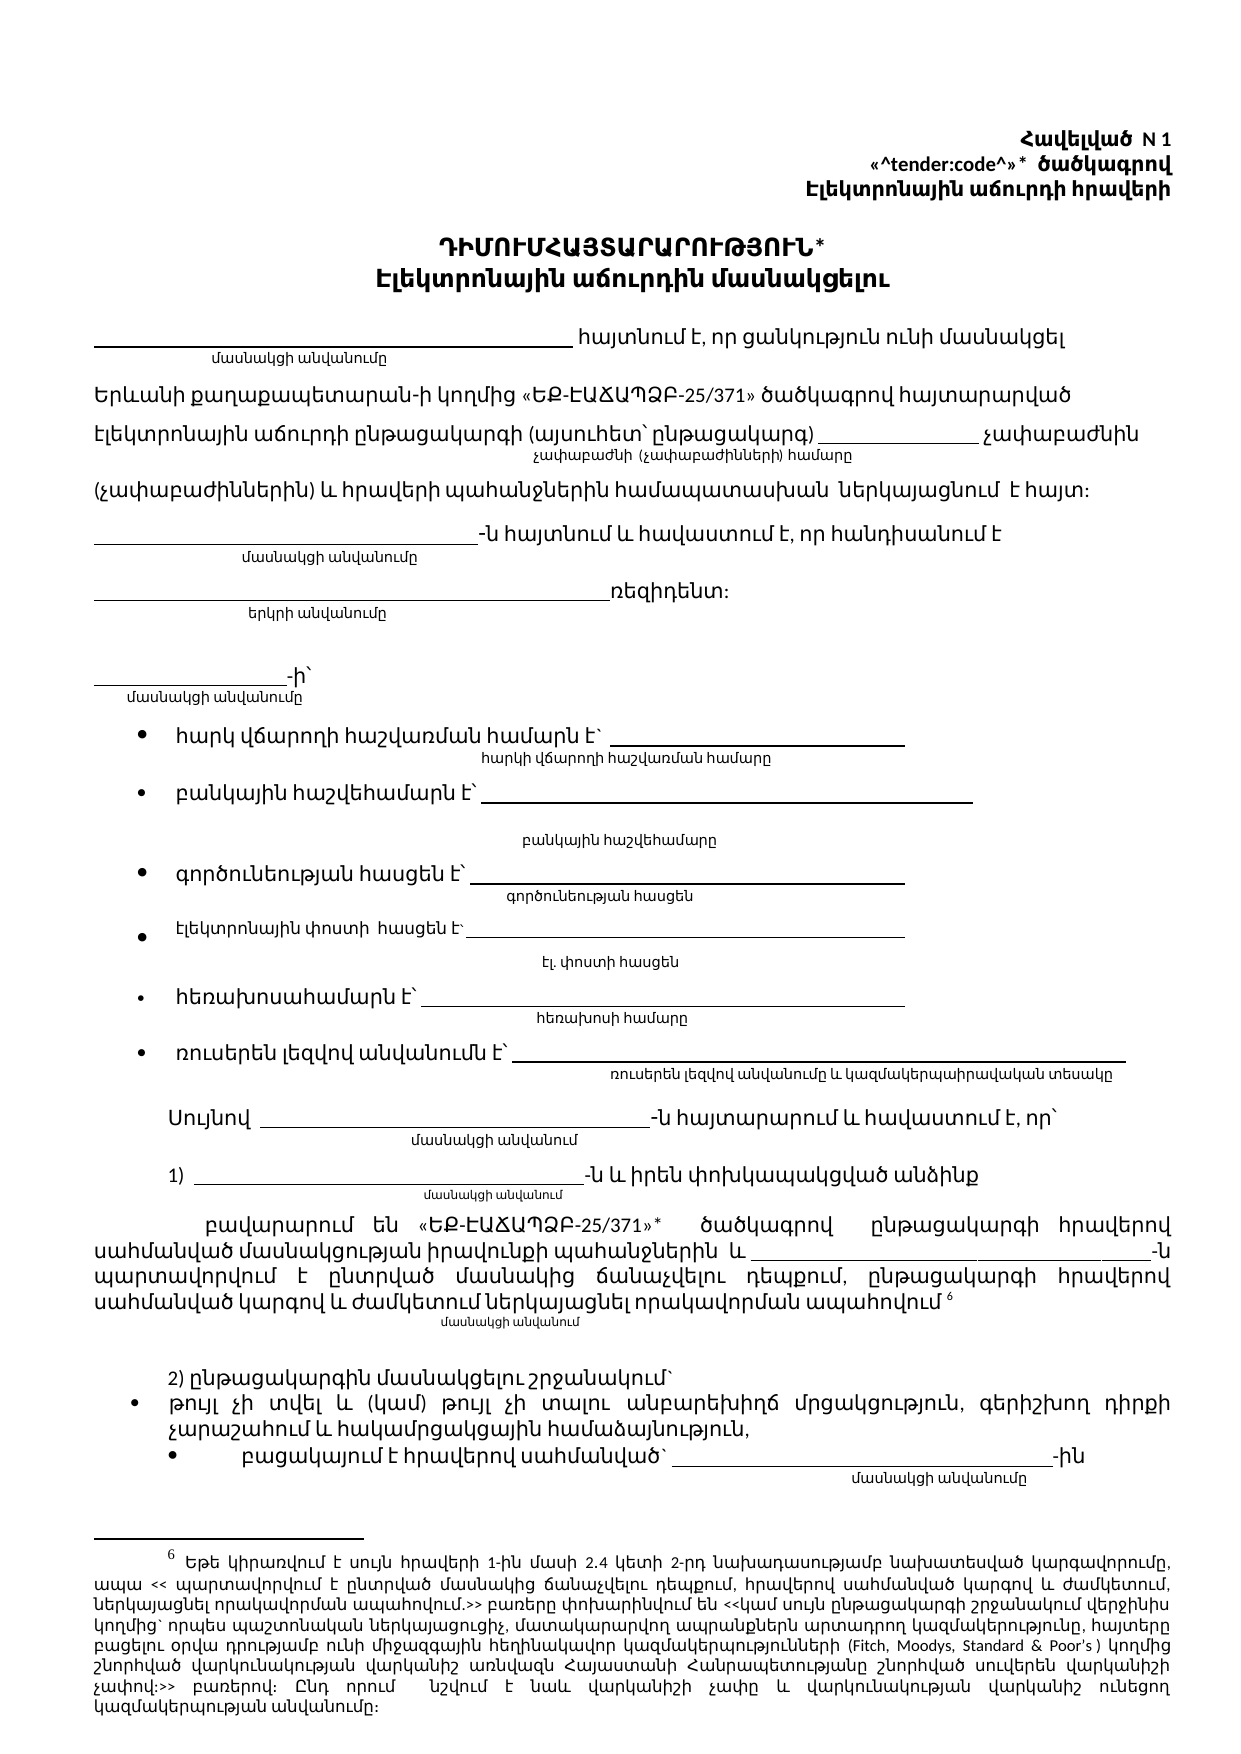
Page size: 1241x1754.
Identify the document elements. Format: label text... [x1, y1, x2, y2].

text հայտնում է, որ ցանկություն ունի մասնակցել [94, 324, 1171, 349]
text Էլեկտրոնային աճուրդի հրավերի [94, 177, 1171, 202]
list հեռախոսահամարն է՝ [138, 984, 1171, 1009]
text մասնակցի անվանումը [94, 1469, 1171, 1500]
text մասնակցի անվանումը [94, 349, 1171, 380]
list ռուսերեն լեզվով անվանումն է՝ [138, 1040, 1171, 1065]
text ռուսերեն լեզվով անվանումը և կազմակերպաիրավական տեսակը [536, 1065, 1171, 1096]
text -ի՝ [94, 663, 1171, 689]
list բացակայում է հրավերով սահմանված` -ին [94, 1441, 1171, 1469]
list բանկային հաշվեհամարն է՝ [138, 780, 1171, 831]
text Երևանի քաղաքապետարան-ի կողմից «ԵՔ-ԷԱՃԱՊՁԲ-25/371» ծածկագրով հայտարարված [94, 380, 1171, 408]
text հարկի վճարողի հաշվառման համարը [94, 750, 1171, 780]
text բավարարում են «ԵՔ-ԷԱՃԱՊՁԲ-25/371»* ծածկագրով ընթացակարգի հրավերով սահմանված մասնակցության իրավունքի պահանջներին և -ն պարտավորվում է ընտրված մասնակից ճանաչվելու դեպքում, ընթացակարգի հրավերով սահմանված կարգով և ժամկետում ներկայացնել որակավորման ապահովում [94, 1213, 1171, 1314]
text -ն հայտնում և հավաստում է, որ հանդիսանում է [94, 517, 1171, 548]
text մասնակցի անվանումը [94, 548, 1171, 578]
text Սույնով -ն հայտարարում և հավաստում է, որ՝ [94, 1101, 1171, 1131]
text (չափաբաժիններին) և հրավերի պահանջներին համապատասխան ներկայացնում է հայտ: [94, 477, 1171, 502]
text 1) -ն և իրեն փոխկապակցված անձինք [94, 1162, 1171, 1187]
text էլ. փոստի հասցեն [94, 953, 1171, 984]
list հարկ վճարողի հաշվառման համարն է` [138, 719, 1171, 750]
text մասնակցի անվանում [94, 1314, 1171, 1340]
text «^tender:code^»* ծածկագրով [94, 151, 1171, 177]
text 2) ընթացակարգին մասնակցելու շրջանակում` [94, 1365, 1171, 1391]
text Հավելված N 1 [94, 126, 1171, 151]
text չափաբաժնի (չափաբաժինների) համարը [94, 446, 1171, 477]
text գործունեության հասցեն [94, 887, 1171, 918]
subtitle Էլեկտրոնային աճուրդին մասնակցելու [94, 263, 1171, 294]
list գործունեության հասցեն է՝ [138, 862, 1171, 887]
text հեռախոսի համարը [462, 1009, 1171, 1040]
list էլեկտրոնային փոստի հասցեն է՝ [138, 918, 1171, 953]
text մասնակցի անվանում [94, 1187, 1171, 1213]
text ռեզիդենտ: [94, 578, 1171, 604]
text ԴԻՄՈՒՄՀԱՅՏԱՐԱՐՈՒԹՅՈՒՆ* [94, 233, 1171, 263]
list թույլ չի տվել և (կամ) թույլ չի տալու անբարեխիղճ մրցակցություն, գերիշխող դիրքի չարաշահում և հակամրցակցային համաձայնություն, [131, 1391, 1171, 1441]
text մասնակցի անվանում [94, 1131, 1171, 1162]
text մասնակցի անվանումը [94, 689, 1171, 719]
text էլեկտրոնային աճուրդի ընթացակարգի (այսուհետ՝ ընթացակարգ) չափաբաժնին [94, 421, 1171, 446]
text բանկային հաշվեհամարը [94, 831, 1171, 862]
text երկրի անվանումը [94, 604, 1171, 634]
